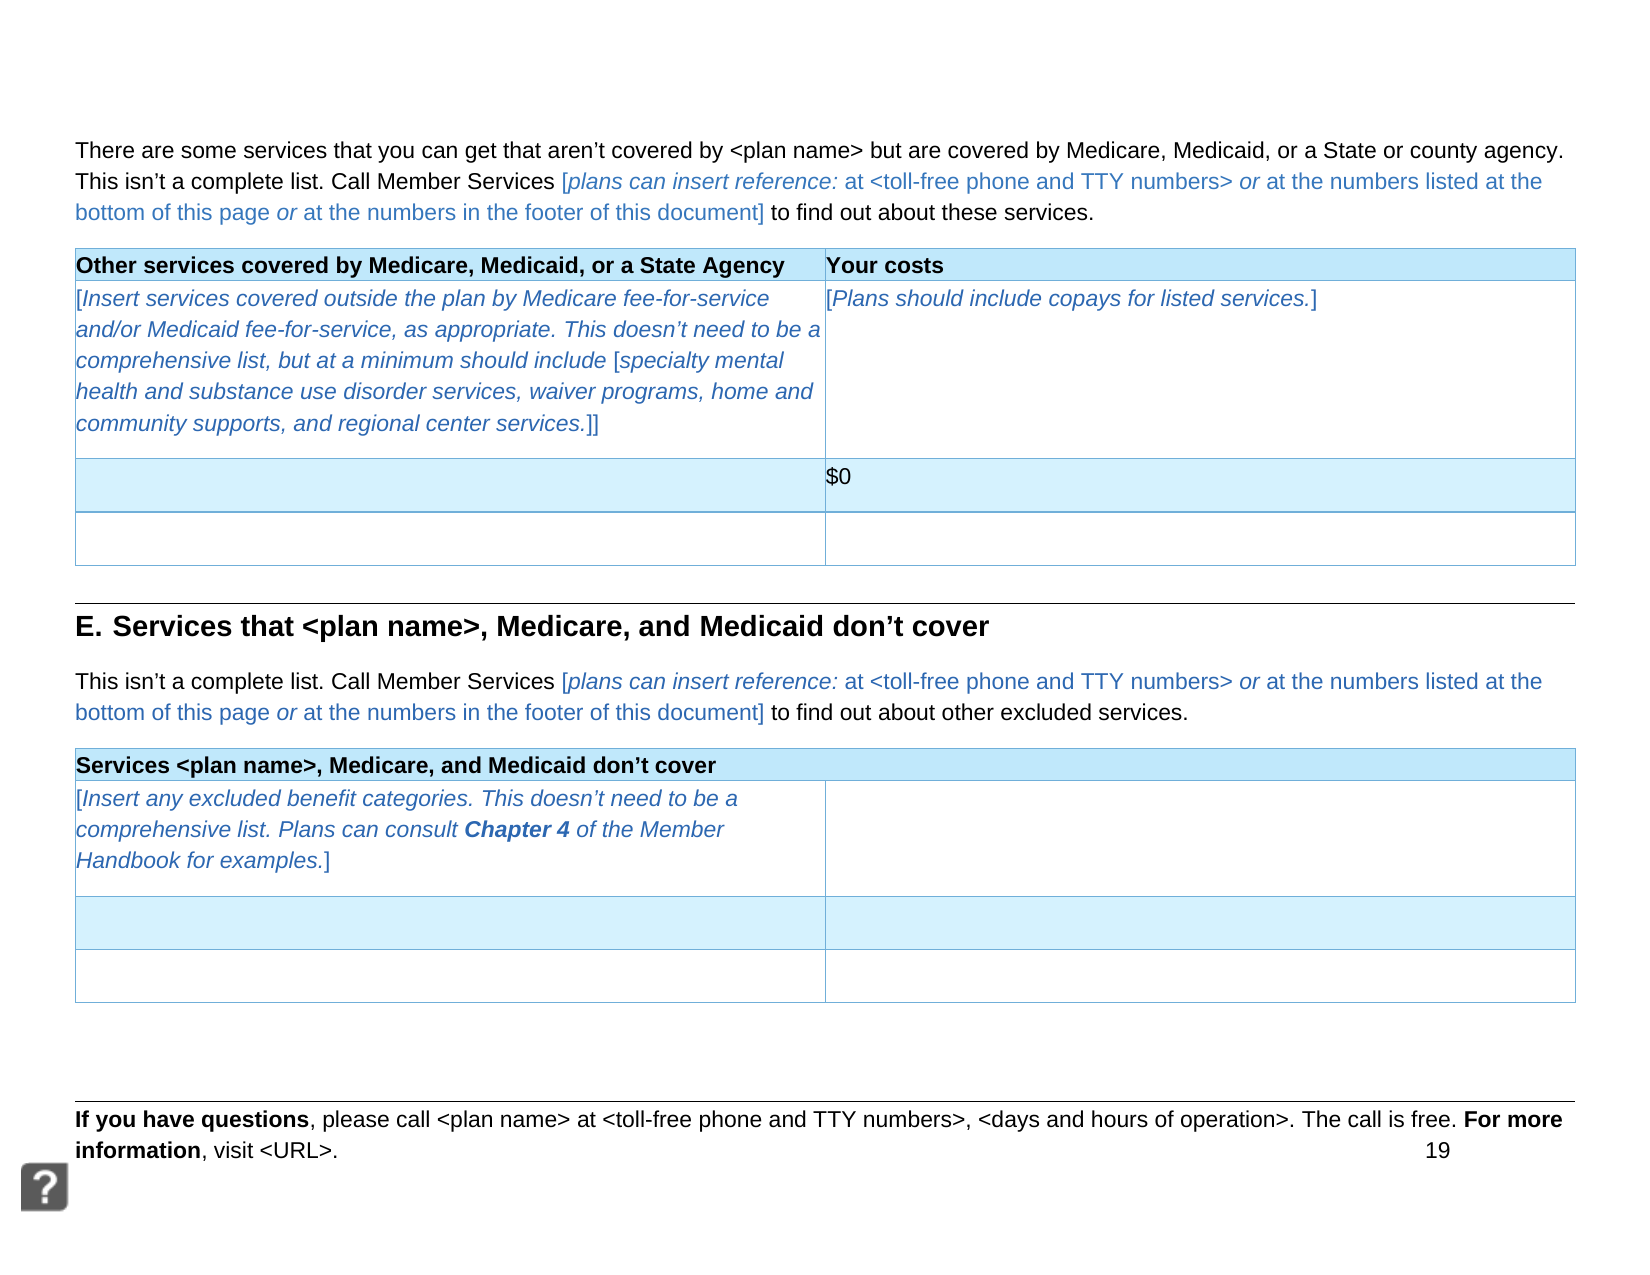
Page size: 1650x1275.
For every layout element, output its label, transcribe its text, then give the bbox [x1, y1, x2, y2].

table_header Your costs [826, 249, 1575, 280]
table_cell [76, 897, 825, 949]
table_header Other services covered by Medicare, Medicaid, or a State Agency [76, 249, 825, 280]
table_cell [826, 897, 1575, 949]
table_cell [826, 781, 1575, 896]
table_cell [826, 950, 1575, 1002]
text This isn’t a complete list. Call Member Services [plans can insert reference: at <toll-free phone and TTY numbers> or at the numbers listed at the bottom of this page or at the numbers in the footer of this document] to find out about other excluded services. [75, 664, 1575, 727]
text There are some services that you can get that aren’t covered by <plan name> but are covered by Medicare, Medicaid, or a State or county agency. This isn’t a complete list. Call Member Services [plans can insert reference: at <toll-free phone and TTY numbers> or at the numbers listed at the bottom of this page or at the numbers in the footer of this document] to find out about these services. [75, 133, 1575, 227]
table_cell $0 [826, 459, 1575, 511]
table_cell [76, 513, 825, 564]
table_cell [826, 513, 1575, 564]
subtitle Services that <plan name>, Medicare, and Medicaid don’t cover [75, 604, 1575, 644]
table_header Services <plan name>, Medicare, and Medicaid don’t cover [76, 749, 1575, 780]
table_cell [Insert any excluded benefit categories. This doesn’t need to be a comprehensive list. Plans can consult Chapter 4 of the Member Handbook for examples.] [76, 781, 825, 896]
table_cell [Plans should include copays for listed services.] [826, 281, 1575, 458]
table_cell [76, 459, 825, 511]
picture [21, 1162, 70, 1213]
table_cell [76, 950, 825, 1002]
table_cell [Insert services covered outside the plan by Medicare fee-for-service and/or Medicaid fee-for-service, as appropriate. This doesn’t need to be a comprehensive list, but at a minimum should include [specialty mental health and substance use disorder services, waiver programs, home and community supports, and regional center services.]] [76, 281, 825, 458]
